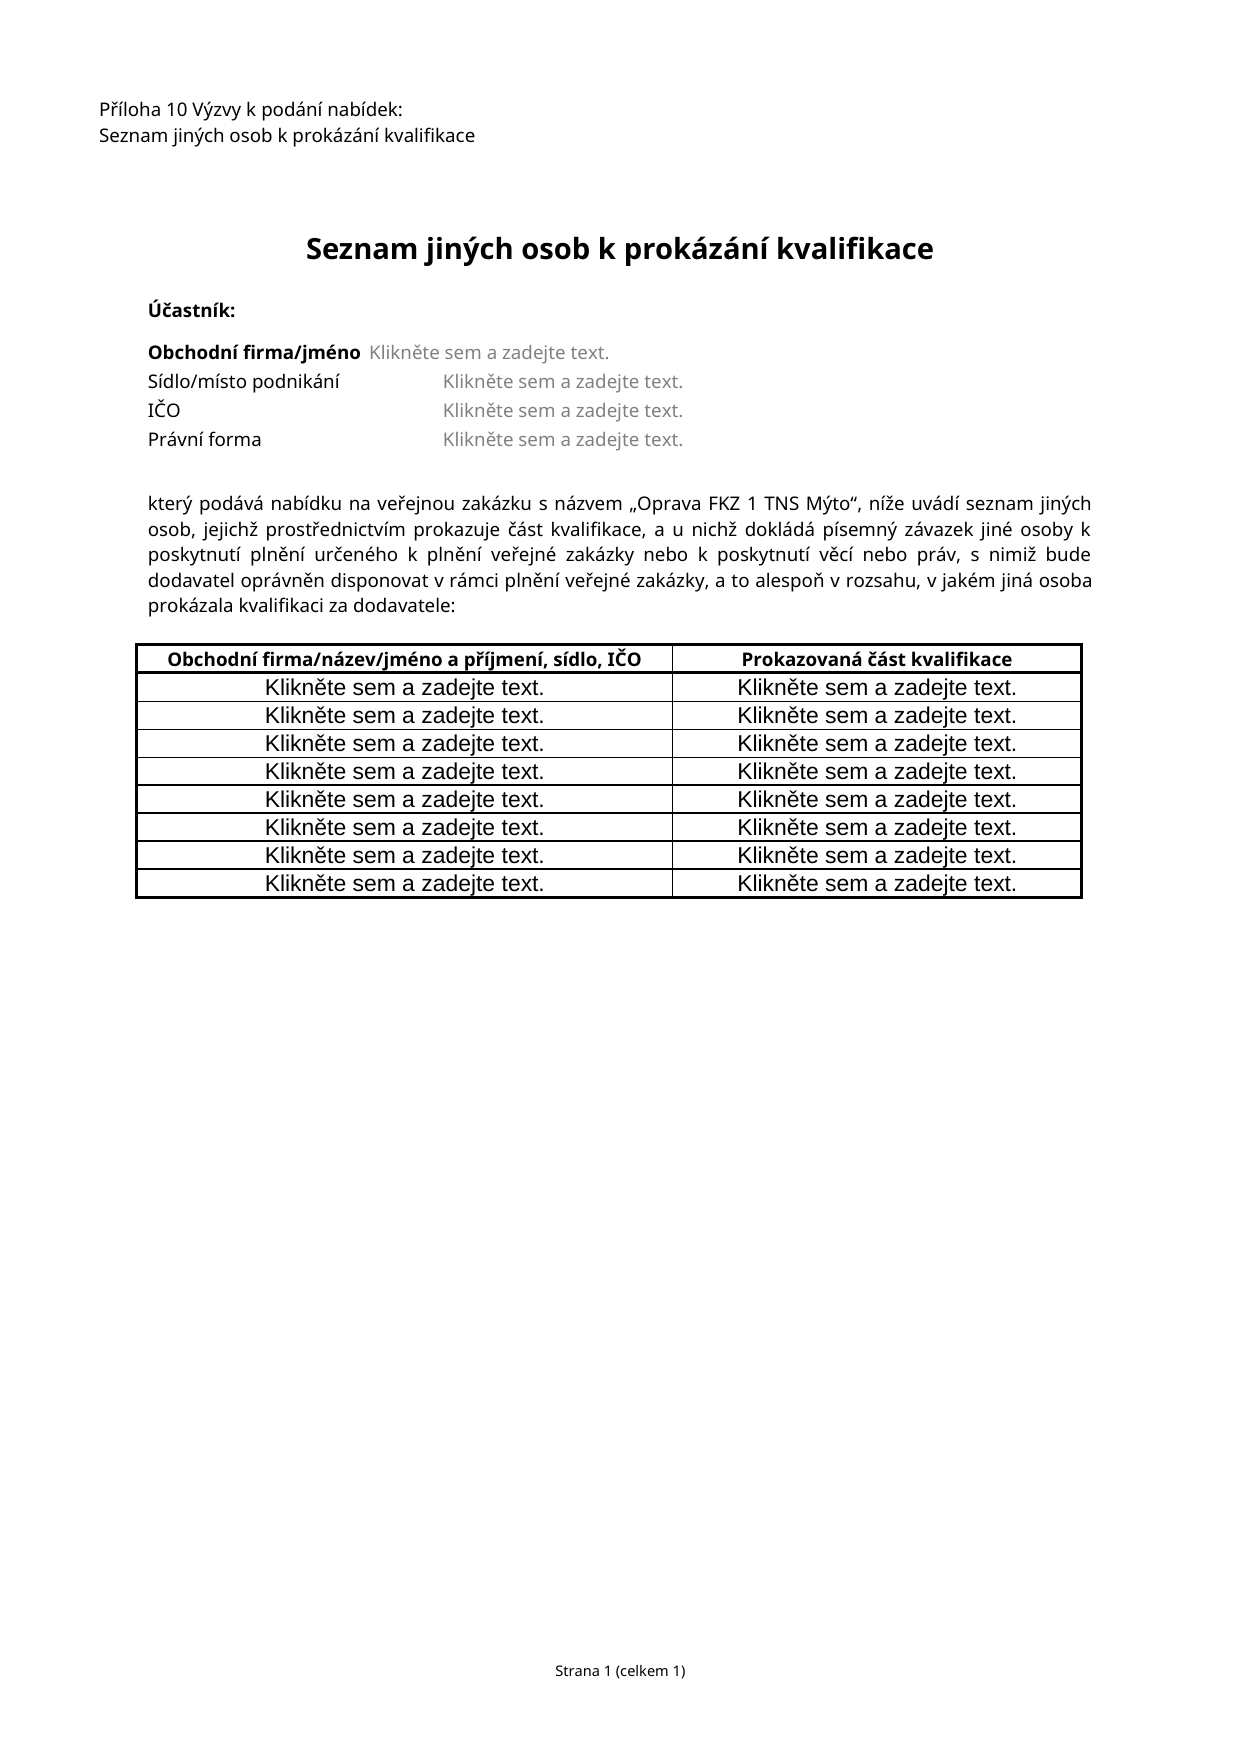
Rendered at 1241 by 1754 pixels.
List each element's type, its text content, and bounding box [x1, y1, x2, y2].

text IČO [148, 394, 1093, 423]
text Účastník: [148, 293, 1093, 324]
table_header Obchodní firma/název/jméno a příjmení, sídlo, IČO [138, 646, 672, 671]
text Sídlo/místo podnikání [148, 365, 1093, 394]
text který podává nabídku na veřejnou zakázku s názvem „Oprava FKZ 1 TNS Mýto“, níže uvádí seznam jiných osob, jejichž prostřednictvím prokazuje část kvalifikace, a u nichž dokládá písemný závazek jiné osoby k poskytnutí plnění určeného k plnění veřejné zakázky nebo k poskytnutí věcí nebo práv, s nimiž bude dodavatel oprávněn disponovat v rámci plnění veřejné zakázky, a to alespoň v rozsahu, v jakém jiná osoba prokázala kvalifikaci za dodavatele: [148, 490, 1093, 618]
text Právní forma [148, 423, 1093, 452]
title Seznam jiných osob k prokázání kvalifikace [148, 228, 1093, 268]
text Obchodní firma/jméno [148, 336, 1093, 365]
table_header Prokazovaná část kvalifikace [673, 646, 1080, 671]
